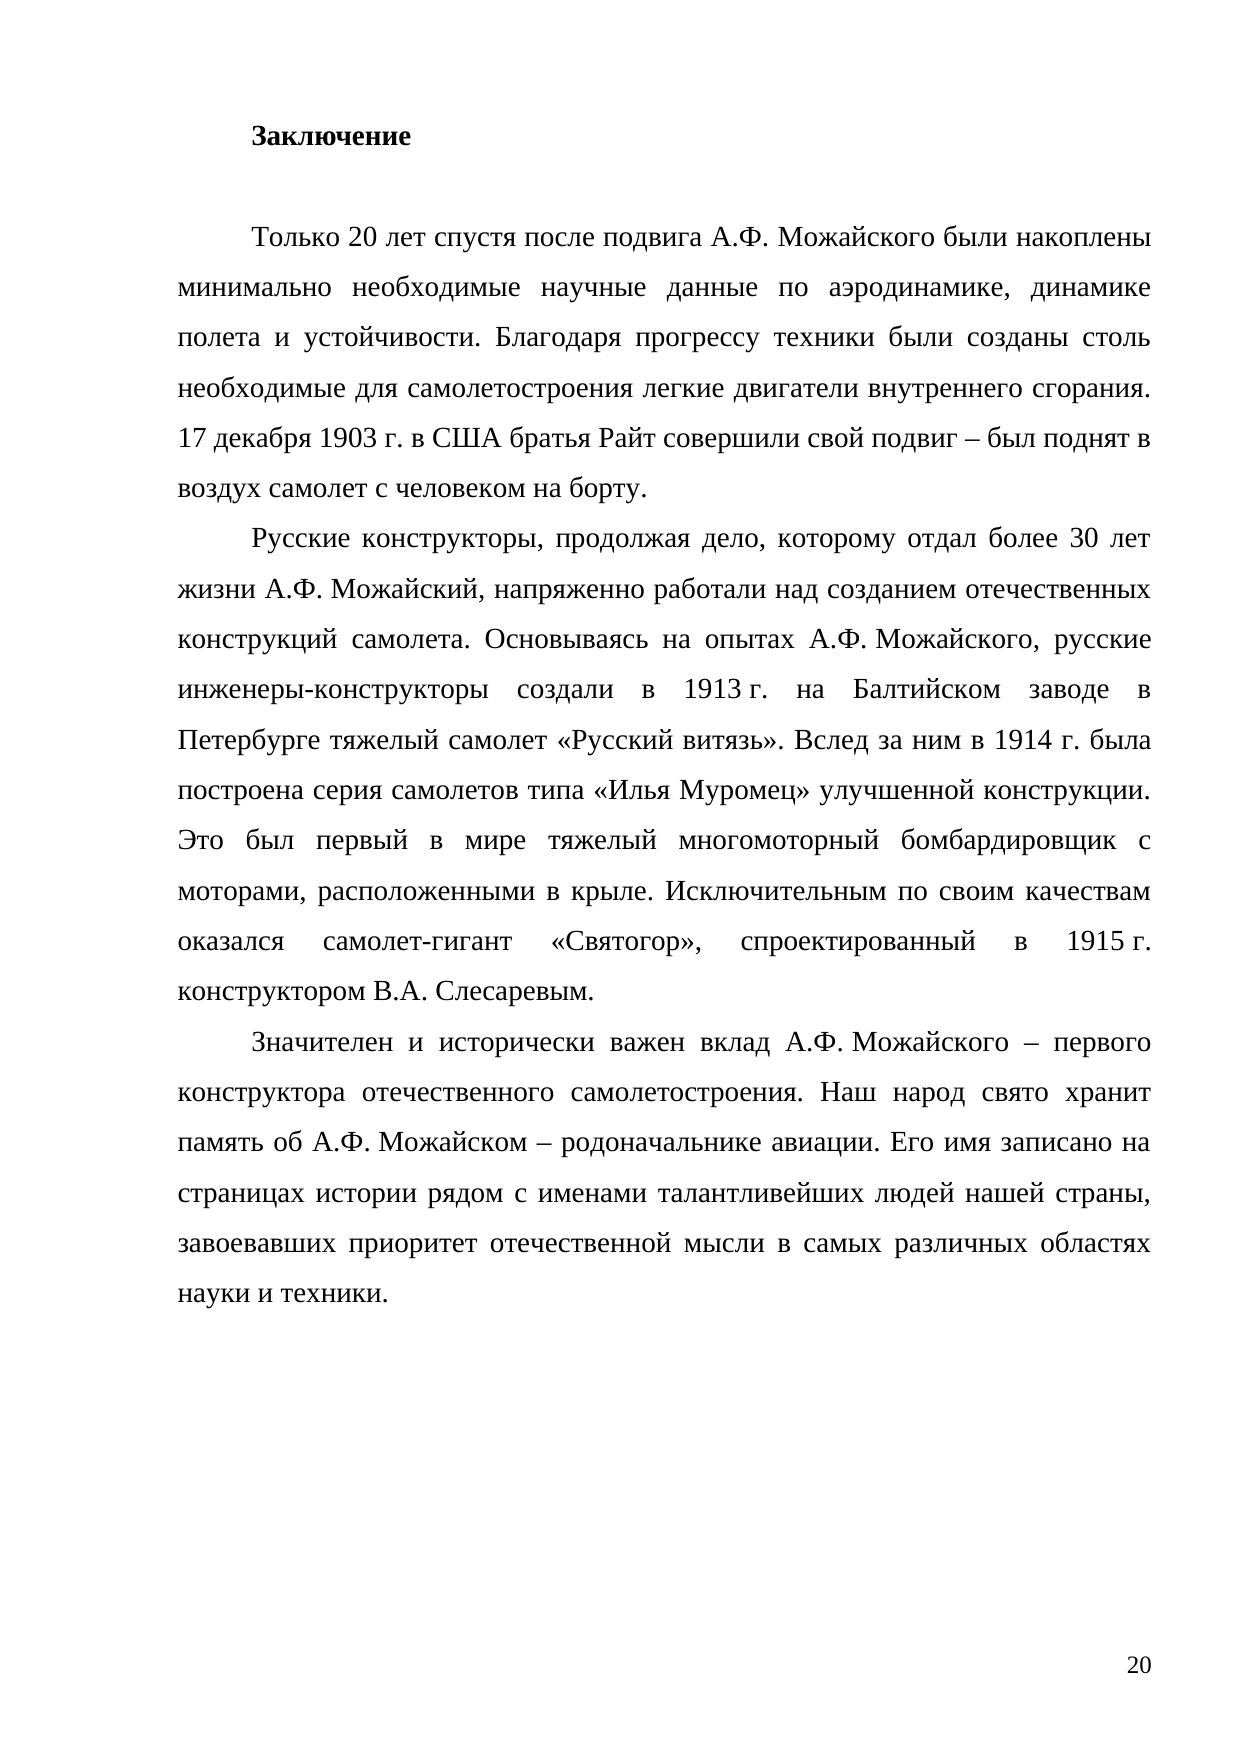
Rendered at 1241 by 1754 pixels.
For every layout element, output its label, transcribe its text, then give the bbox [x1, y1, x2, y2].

subtitle Заключение [177, 118, 1152, 152]
text Только 20 лет спустя после подвига А.Ф. Можайского были накоплены минимально необходимые научные данные по аэродинамике, динамике полета и устойчивости. Благодаря прогрессу техники были созданы столь необходимые для самолетостроения легкие двигатели внутреннего сгорания. 17 декабря 1903 г. в США братья Райт совершили свой подвиг – был поднят в воздух самолет с человеком на борту. [177, 219, 1152, 504]
text Русские конструкторы, продолжая дело, которому отдал более 30 лет жизни А.Ф. Можайский, напряженно работали над созданием отечественных конструкций самолета. Основываясь на опытах А.Ф. Можайского, русские инженеры-конструкторы создали в 1913 г. на Балтийском заводе в Петербурге тяжелый самолет «Русский витязь». Вслед за ним в 1914 г. была построена серия самолетов типа «Илья Муромец» улучшенной конструкции. Это был первый в мире тяжелый многомоторный бомбардировщик с моторами, расположенными в крыле. Исключительным по своим качествам оказался самолет-гигант «Святогор», спроектированный в 1915 г. конструктором В.А. Слесаревым. [177, 521, 1152, 1007]
text Значителен и исторически важен вклад А.Ф. Можайского – первого конструктора отечественного самолетостроения. Наш народ свято хранит память об А.Ф. Можайском – родоначальнике авиации. Его имя записано на страницах истории рядом с именами талантливейших людей нашей страны, завоевавших приоритет отечественной мысли в самых различных областях науки и техники. [177, 1024, 1152, 1309]
